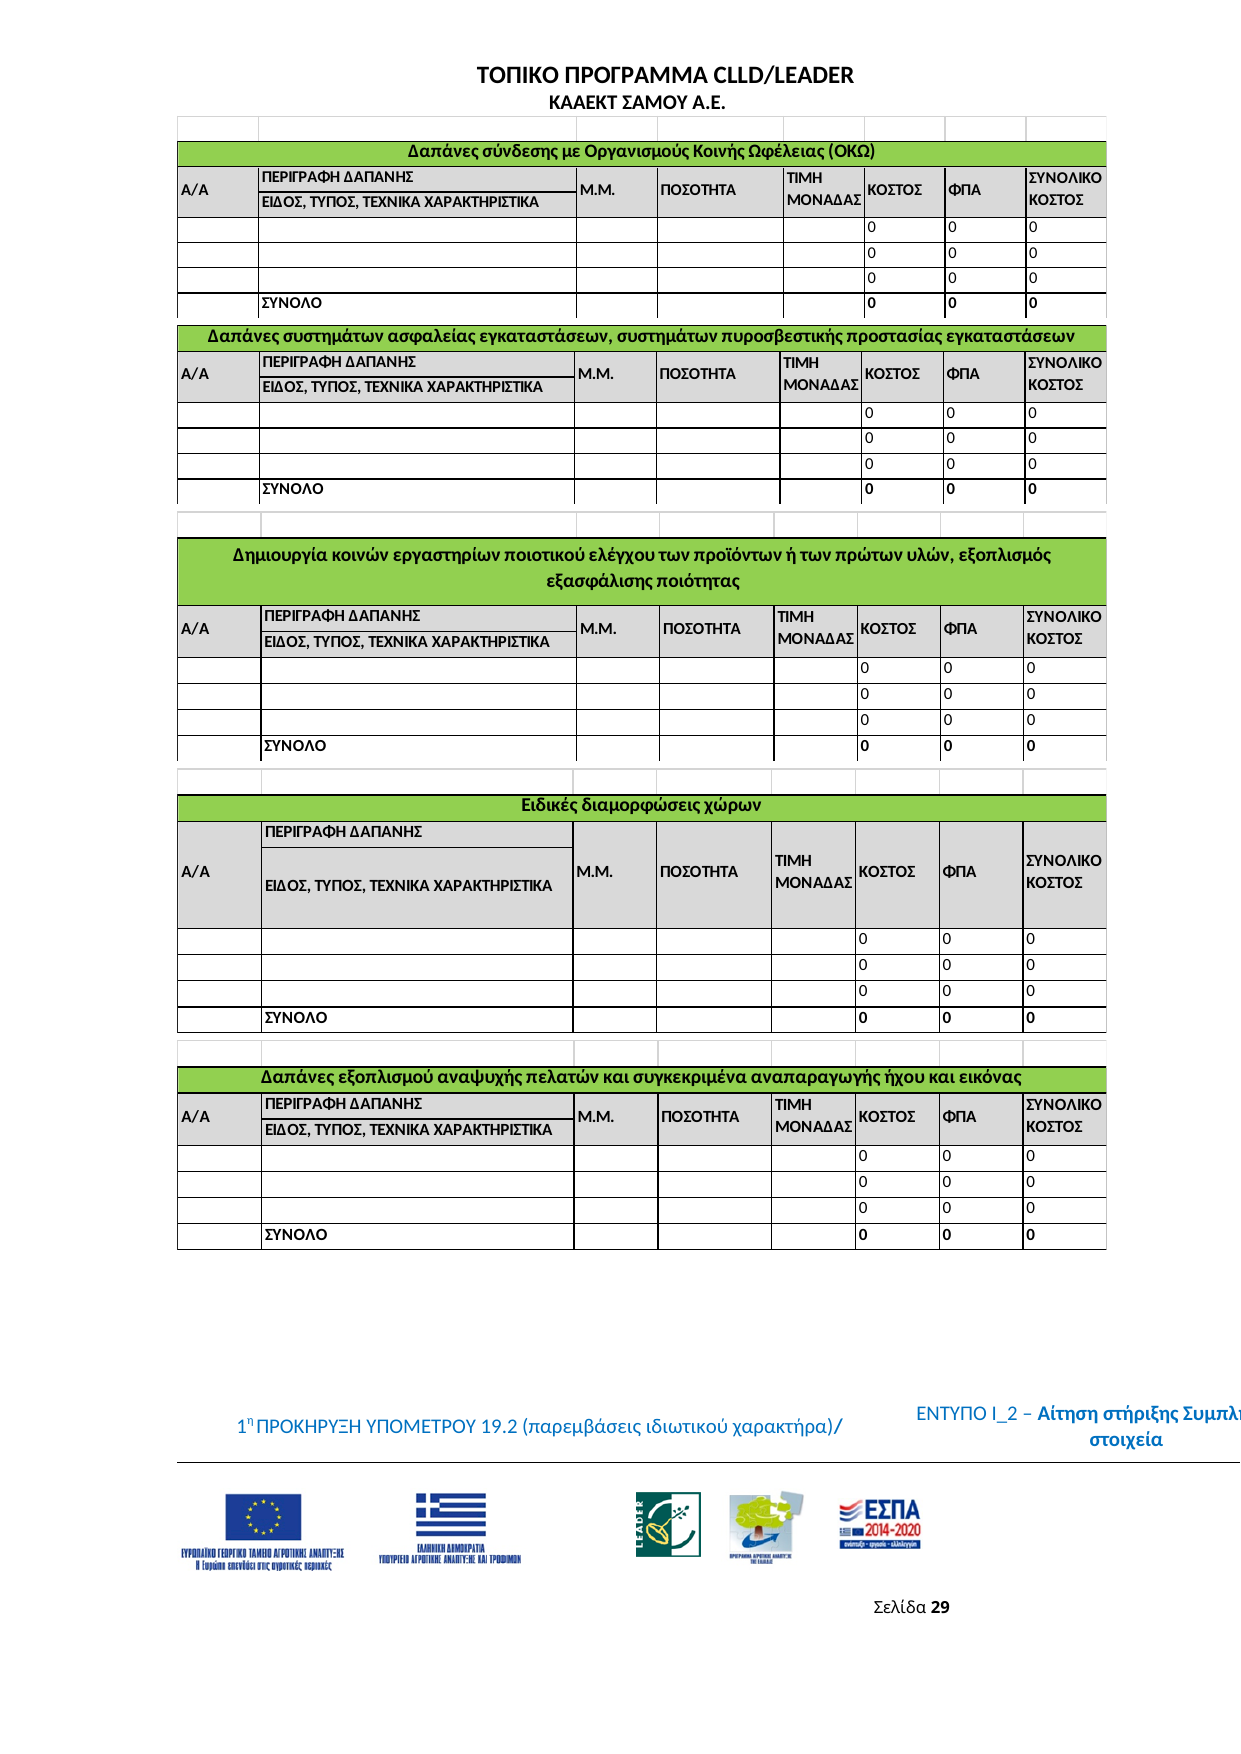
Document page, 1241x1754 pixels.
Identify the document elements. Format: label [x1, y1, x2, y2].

picture [177, 1488, 924, 1571]
